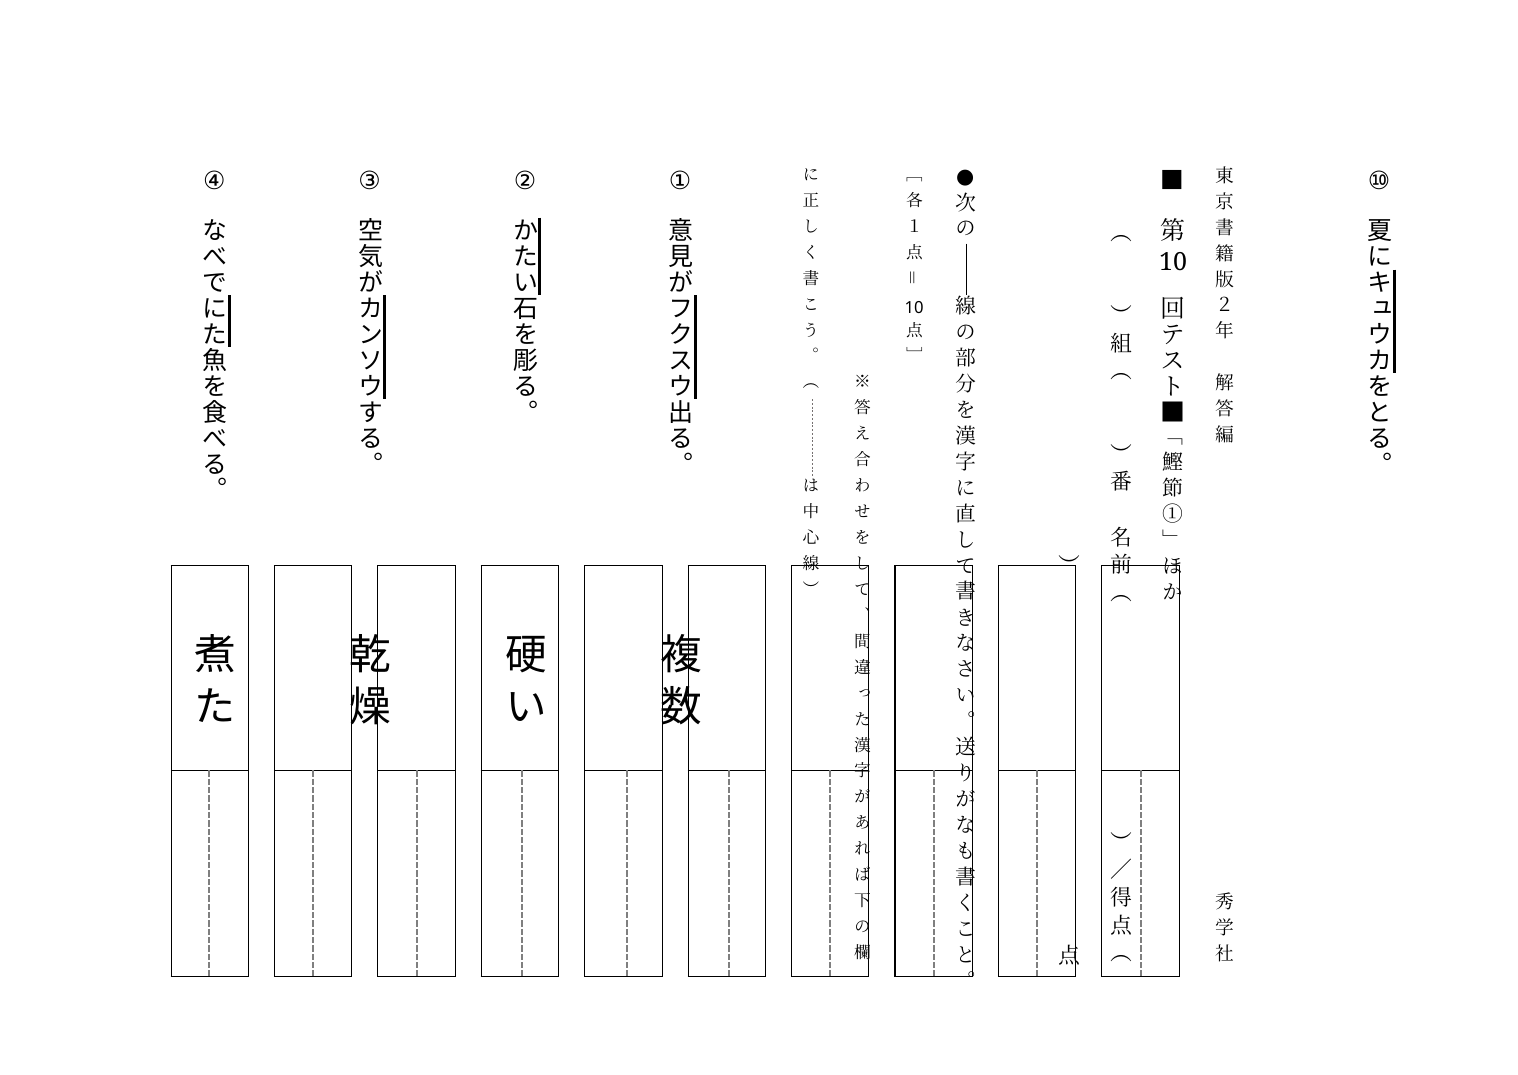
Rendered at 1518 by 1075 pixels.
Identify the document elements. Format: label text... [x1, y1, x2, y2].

text 東京書籍版２年 解答編 秀学社 [1199, 166, 1251, 969]
text ④なべでにた魚を食べる。 煮た [163, 166, 267, 969]
text ※答え合わせをして、間違った漢字があれば下の欄に正しく書こう。（ は中心線） [785, 166, 888, 969]
text ●次の 線の部分を漢字に直して書きなさい。送りがなも書くこと。［各１点＝10点］ [888, 166, 992, 969]
text ②かたい石を彫る。 硬い [474, 166, 578, 969]
text ■第10回テスト■「鰹節①」ほか [1147, 166, 1199, 969]
text （ ）組（ ）番 名前（ ）／得点（ ）点 [1043, 166, 1147, 969]
text ⑩夏にキュウカをとる。 [1354, 166, 1406, 969]
text ①意見がフクスウ出る。 複数 [629, 166, 733, 969]
text ③空気がカンソウする。 乾燥 [319, 166, 422, 969]
